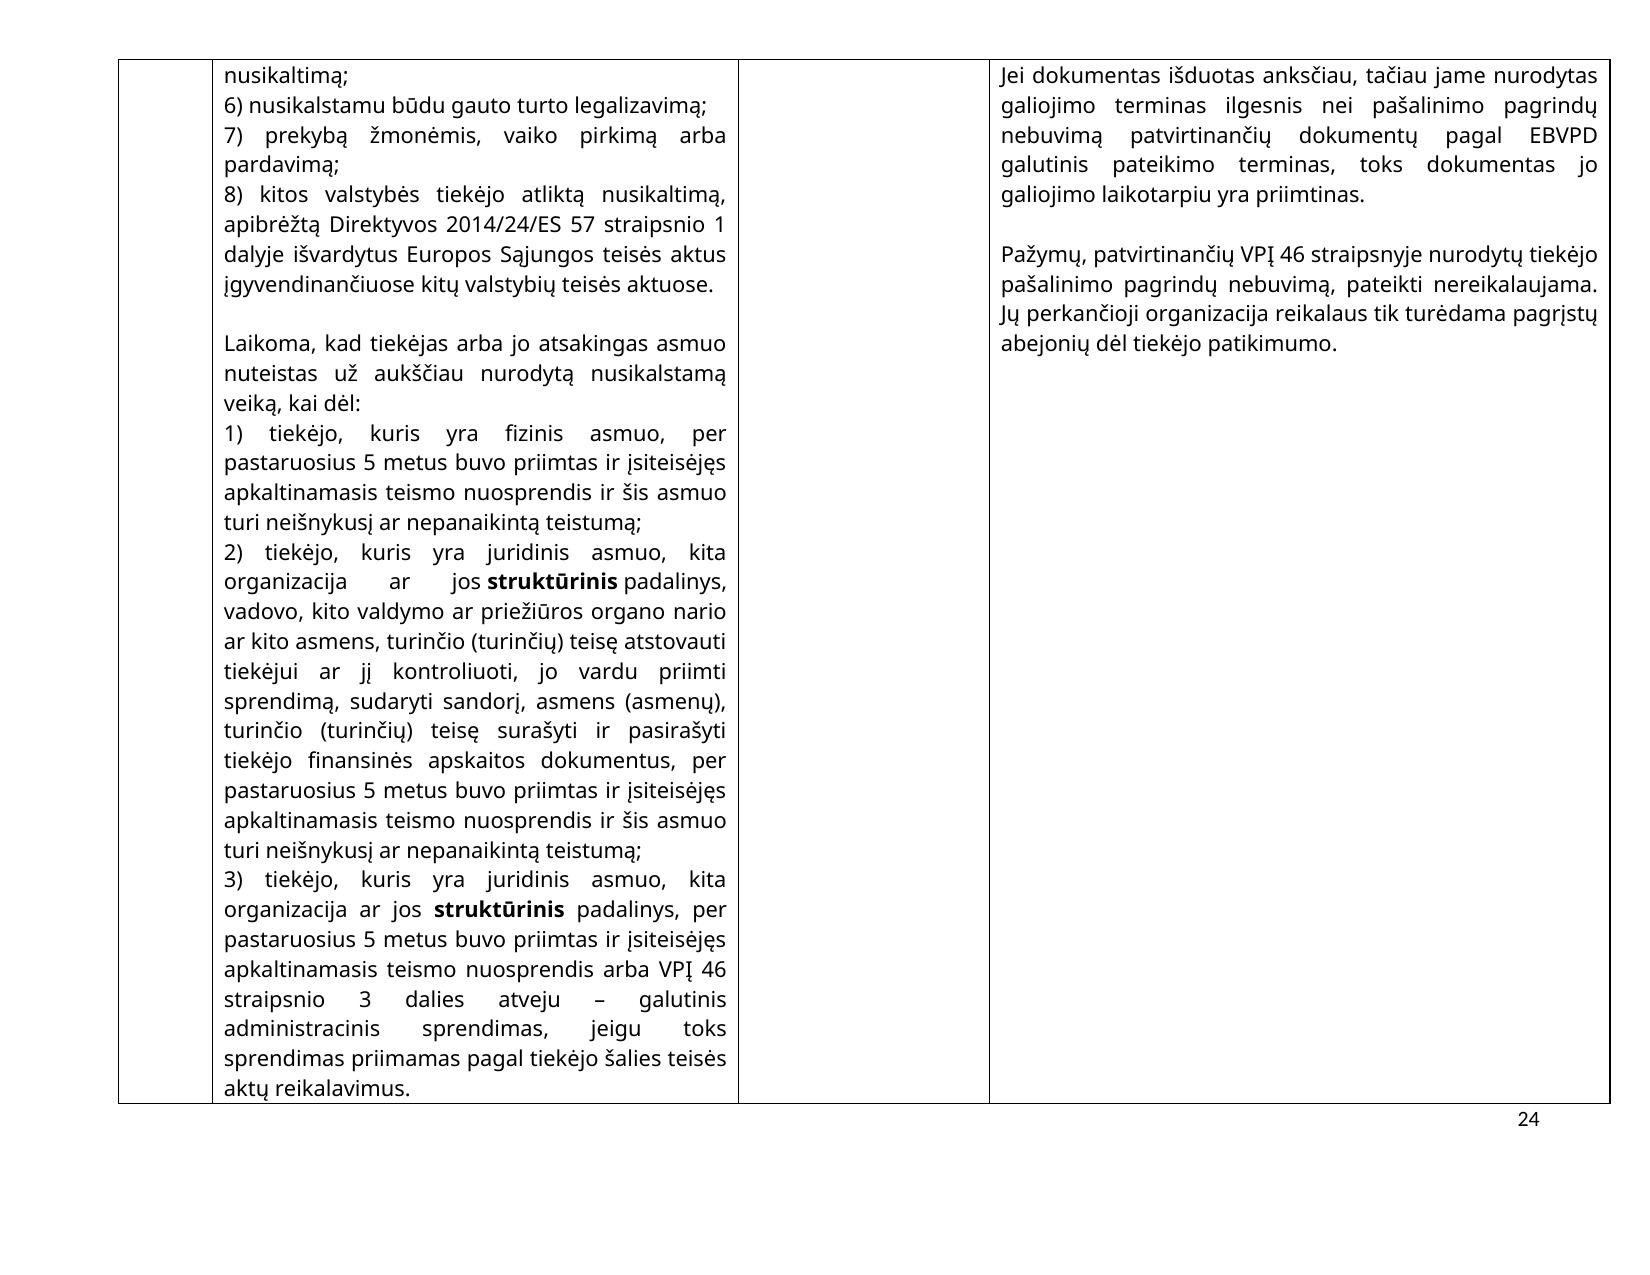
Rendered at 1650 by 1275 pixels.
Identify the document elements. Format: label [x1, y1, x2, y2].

table_cell [213, 60, 738, 1103]
table_cell [739, 60, 989, 1103]
table_cell [119, 60, 212, 1103]
table_cell [990, 60, 1609, 1103]
